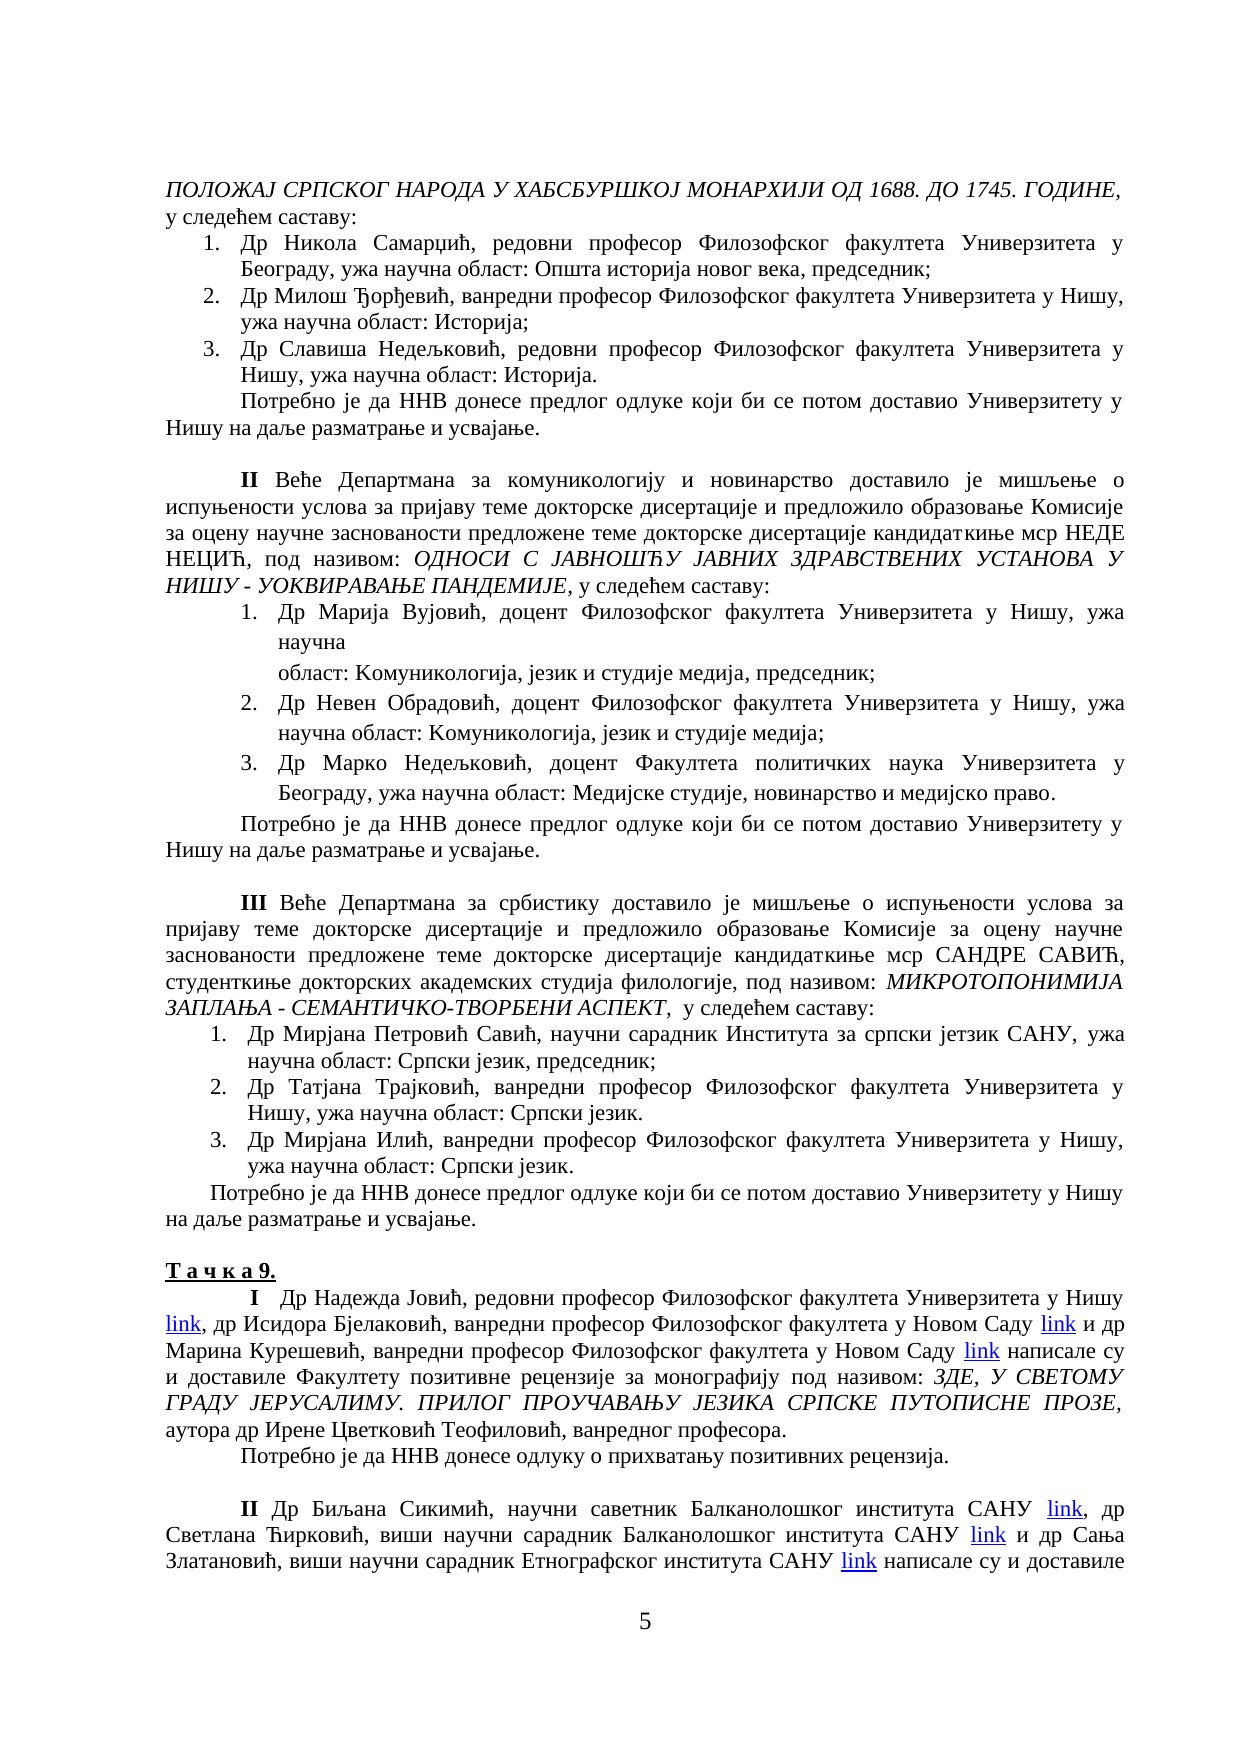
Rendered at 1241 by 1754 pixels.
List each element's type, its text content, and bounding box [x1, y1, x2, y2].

text Т а ч к а 9. [165, 1258, 1125, 1284]
list област: Kомуникологија, језик и студије медија, председник; [278, 658, 1125, 685]
list Др Невен Обрадовић, доцент Филозофског факултета Универзитета у Нишу, ужа научна област: Kомуникологија, језик и студије медија; [240, 689, 1125, 745]
list Др Марко Недељковић, доцент Факултета политичких наука Универзитета у Београду, ужа научна област: Медијске студије, новинарство и медијско право. [240, 749, 1125, 806]
text Потребно је да ННВ донесе предлог одлуке који би се потом доставио Универзитету у Нишу на даље разматрање и усвајање. [165, 809, 1125, 862]
list Др Милош Ђорђевић, ванредни професор Филозофског факултета Универзитета у Нишу, ужа научна област: Историја; [203, 282, 1125, 334]
text Потребно је да ННВ донесе предлог одлуке који би се потом доставио Универзитету у Нишу на даље разматрање и усвајање. [165, 387, 1125, 440]
list Др Мирјана Петровић Савић, научни сарадник Института за српски јетзик САНУ, ужа научна област: Српски језик, председник; [210, 1020, 1125, 1073]
text Потребно је да ННВ донесе предлог одлуке који би се потом доставио Универзитету у Нишу на даље разматрање и усвајање. [165, 1178, 1125, 1231]
text I Др Надежда Јовић, редовни професор Филозофског факултета Универзитета у Нишу link, др Исидора Бјелаковић, ванредни професор Филозофског факултета у Новом Саду link и др Марина Курешевић, ванредни професор Филозофског факултета у Новом Саду link написале су и доставиле Факултету позитивне рецензије за монографију под називом: ЗДЕ, У СВЕТОМУ ГРАДУ ЈЕРУСАЛИМУ. ПРИЛОГ ПРОУЧАВАЊУ ЈЕЗИКА СРПСКЕ ПУТОПИСНЕ ПРОЗЕ, аутора др Ирене Цветковић Теофиловић, ванредног професора. [165, 1284, 1125, 1442]
text III Веће Департмана за србистику доставило је мишљење о испуњености услова за пријаву теме докторске дисертације и предложило образовање Комисије за оцену научне заснованости предложене теме докторске дисертације кандидаткиње мср САНДРЕ САВИЋ, студенткиње докторских академских студија филологије, под називом: МИКРОТОПОНИМИЈА ЗАПЛАЊА - СЕМАНТИЧКО-ТВОРБЕНИ АСПЕКТ, у следећем саставу: [165, 889, 1125, 1020]
text II Веће Департмана за комуникологију и новинарство доставило је мишљење о испуњености услова за пријаву теме докторске дисертације и предложило образовање Комисије за оцену научне заснованости предложене теме докторске дисертације кандидаткиње мср Неде Нецић, под називом: Односи с јавношћу јавних здравствених установа у Нишу - уоквиравање пандемије, у следећем саставу: [165, 466, 1125, 598]
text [165, 176, 1125, 229]
list Др Славиша Недељковић, редовни професор Филозофског факултета Универзитета у Нишу, ужа научна област: Историја. [203, 334, 1125, 387]
list Др Мирјана Илић, ванредни професор Филозофског факултета Универзитета у Нишу, ужа научна област: Српски језик. [210, 1126, 1125, 1178]
list Др Никола Самарџић, редовни професор Филозофског факултета Универзитета у Београду, ужа научна област: Општа историја новог века, председник; [203, 229, 1125, 282]
list Др Марија Вујовић, доцент Филозофског факултета Универзитета у Нишу, ужа научна [240, 598, 1125, 655]
text Потребно је да ННВ донесе одлуку о прихватању позитивних рецензија. [165, 1442, 1125, 1468]
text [165, 1495, 1125, 1574]
list Др Татјана Трајковић, ванредни професор Филозофског факултета Универзитета у Нишу, ужа научна област: Српски језик. [210, 1073, 1125, 1126]
